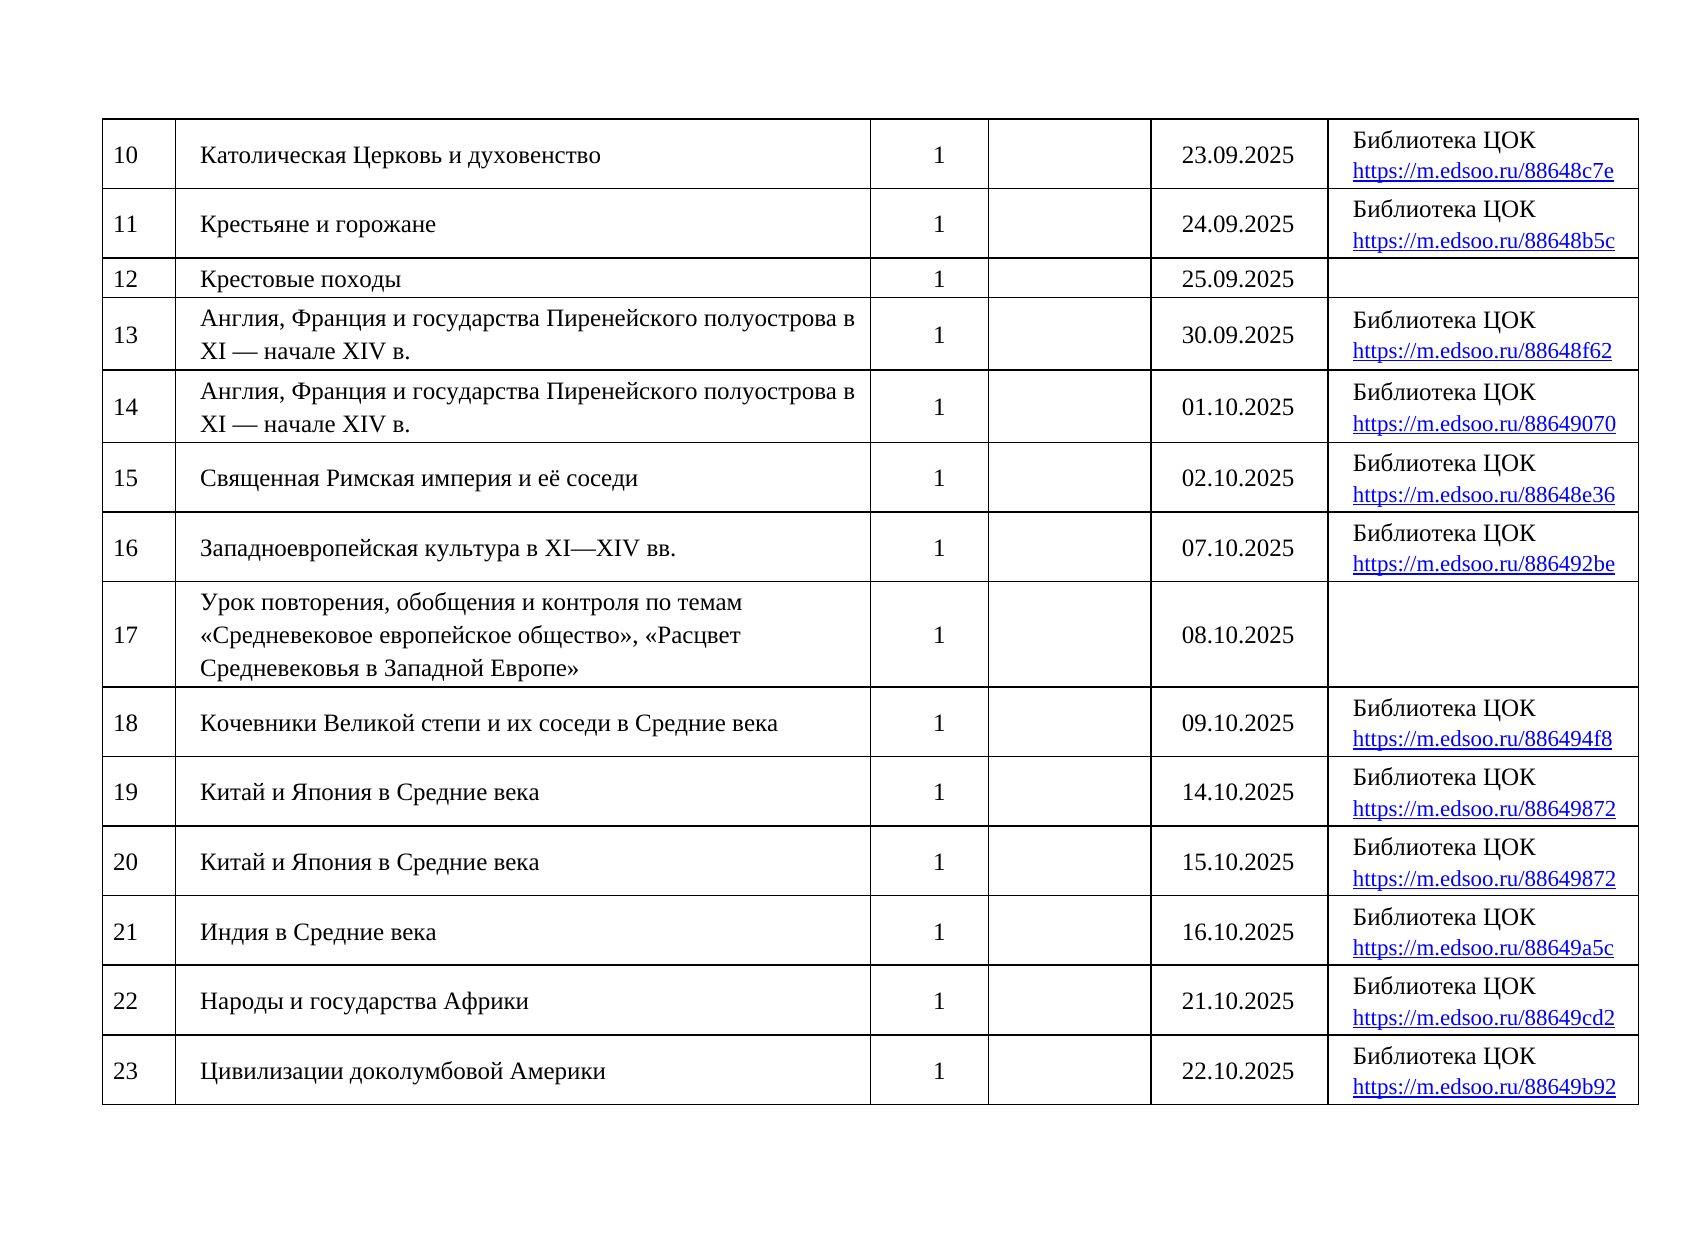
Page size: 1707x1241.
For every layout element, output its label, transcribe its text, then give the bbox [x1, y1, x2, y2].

table_cell [989, 757, 1150, 825]
table_cell Англия, Франция и государства Пиренейского полуострова в XI — начале XIV в. [176, 298, 870, 369]
table_cell 19 [103, 757, 175, 825]
table_cell Кочевники Великой степи и их соседи в Средние века [176, 688, 870, 756]
table_cell Крестовые походы [176, 259, 870, 297]
table_cell 1 [871, 688, 988, 756]
table_cell 30.09.2025 [1152, 298, 1327, 369]
table_cell 12 [103, 259, 175, 297]
table_cell 01.10.2025 [1152, 371, 1327, 441]
table_cell 14.10.2025 [1152, 757, 1327, 825]
table_cell 1 [871, 1036, 988, 1103]
table_cell Урок повторения, обобщения и контроля по темам «Средневековое европейское общество», «Расцвет Средневековья в Западной Европе» [176, 582, 870, 686]
table_cell Западноевропейская культура в XI—XIV вв. [176, 513, 870, 581]
table_cell Цивилизации доколумбовой Америки [176, 1036, 870, 1103]
table_cell Библиотека ЦОК https://m.edsoo.ru/88649872 [1329, 827, 1638, 895]
table_cell [989, 443, 1150, 511]
table_cell Библиотека ЦОК https://m.edsoo.ru/88648c7e [1329, 120, 1638, 188]
table_cell 1 [871, 371, 988, 441]
table_cell 02.10.2025 [1152, 443, 1327, 511]
table_cell [989, 966, 1150, 1034]
table_cell [989, 120, 1150, 188]
table_cell 1 [871, 120, 988, 188]
table_cell 16 [103, 513, 175, 581]
table_cell 24.09.2025 [1152, 189, 1327, 257]
table_cell [989, 582, 1150, 686]
table_cell 07.10.2025 [1152, 513, 1327, 581]
table_cell [989, 298, 1150, 369]
table_cell 18 [103, 688, 175, 756]
table_cell Библиотека ЦОК https://m.edsoo.ru/88648b5c [1329, 189, 1638, 257]
table_cell 1 [871, 582, 988, 686]
table_cell 21.10.2025 [1152, 966, 1327, 1034]
table_cell [989, 827, 1150, 895]
table_cell 20 [103, 827, 175, 895]
table_cell 11 [103, 189, 175, 257]
table_cell 23 [103, 1036, 175, 1103]
table_cell Крестьяне и горожане [176, 189, 870, 257]
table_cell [1329, 966, 1638, 1034]
table_cell Индия в Средние века [176, 896, 870, 964]
table_cell Библиотека ЦОК https://m.edsoo.ru/886492be [1329, 513, 1638, 581]
table_cell [989, 513, 1150, 581]
table_cell 1 [871, 827, 988, 895]
table_cell 21 [103, 896, 175, 964]
table_cell [989, 189, 1150, 257]
table_cell [989, 896, 1150, 964]
table_cell [989, 1036, 1150, 1103]
table_cell 14 [103, 371, 175, 441]
table_cell 23.09.2025 [1152, 120, 1327, 188]
table_cell 1 [871, 966, 988, 1034]
table_cell Англия, Франция и государства Пиренейского полуострова в XI — начале XIV в. [176, 371, 870, 441]
table_cell Библиотека ЦОК https://m.edsoo.ru/88649a5c [1329, 896, 1638, 964]
table_cell Католическая Церковь и духовенство [176, 120, 870, 188]
table_cell [989, 688, 1150, 756]
table_cell 17 [103, 582, 175, 686]
table_cell Библиотека ЦОК https://m.edsoo.ru/88648e36 [1329, 443, 1638, 511]
table_cell 08.10.2025 [1152, 582, 1327, 686]
table_cell [989, 371, 1150, 441]
table_cell Библиотека ЦОК https://m.edsoo.ru/88649070 [1329, 371, 1638, 441]
table_cell 1 [871, 513, 988, 581]
table_cell 09.10.2025 [1152, 688, 1327, 756]
table_cell [989, 259, 1150, 297]
table_cell 22.10.2025 [1152, 1036, 1327, 1103]
table_cell 22 [103, 966, 175, 1034]
table_cell Народы и государства Африки [176, 966, 870, 1034]
table_cell 15.10.2025 [1152, 827, 1327, 895]
table_cell Библиотека ЦОК https://m.edsoo.ru/88649872 [1329, 757, 1638, 825]
table_cell [1329, 259, 1638, 297]
table_cell Библиотека ЦОК https://m.edsoo.ru/886494f8 [1329, 688, 1638, 756]
table_cell Священная Римская империя и её соседи [176, 443, 870, 511]
table_cell 16.10.2025 [1152, 896, 1327, 964]
table_cell 1 [871, 443, 988, 511]
table_cell Библиотека ЦОК https://m.edsoo.ru/88649b92 [1329, 1036, 1638, 1103]
table_cell 15 [103, 443, 175, 511]
table_cell Китай и Япония в Средние века [176, 827, 870, 895]
table_cell 1 [871, 298, 988, 369]
table_cell 10 [103, 120, 175, 188]
table_cell [1329, 582, 1638, 686]
table_cell 25.09.2025 [1152, 259, 1327, 297]
table_cell 1 [871, 259, 988, 297]
table_cell 1 [871, 757, 988, 825]
table_cell 13 [103, 298, 175, 369]
table_cell 1 [871, 896, 988, 964]
table_cell Китай и Япония в Средние века [176, 757, 870, 825]
table_cell 1 [871, 189, 988, 257]
table_cell Библиотека ЦОК https://m.edsoo.ru/88648f62 [1329, 298, 1638, 369]
